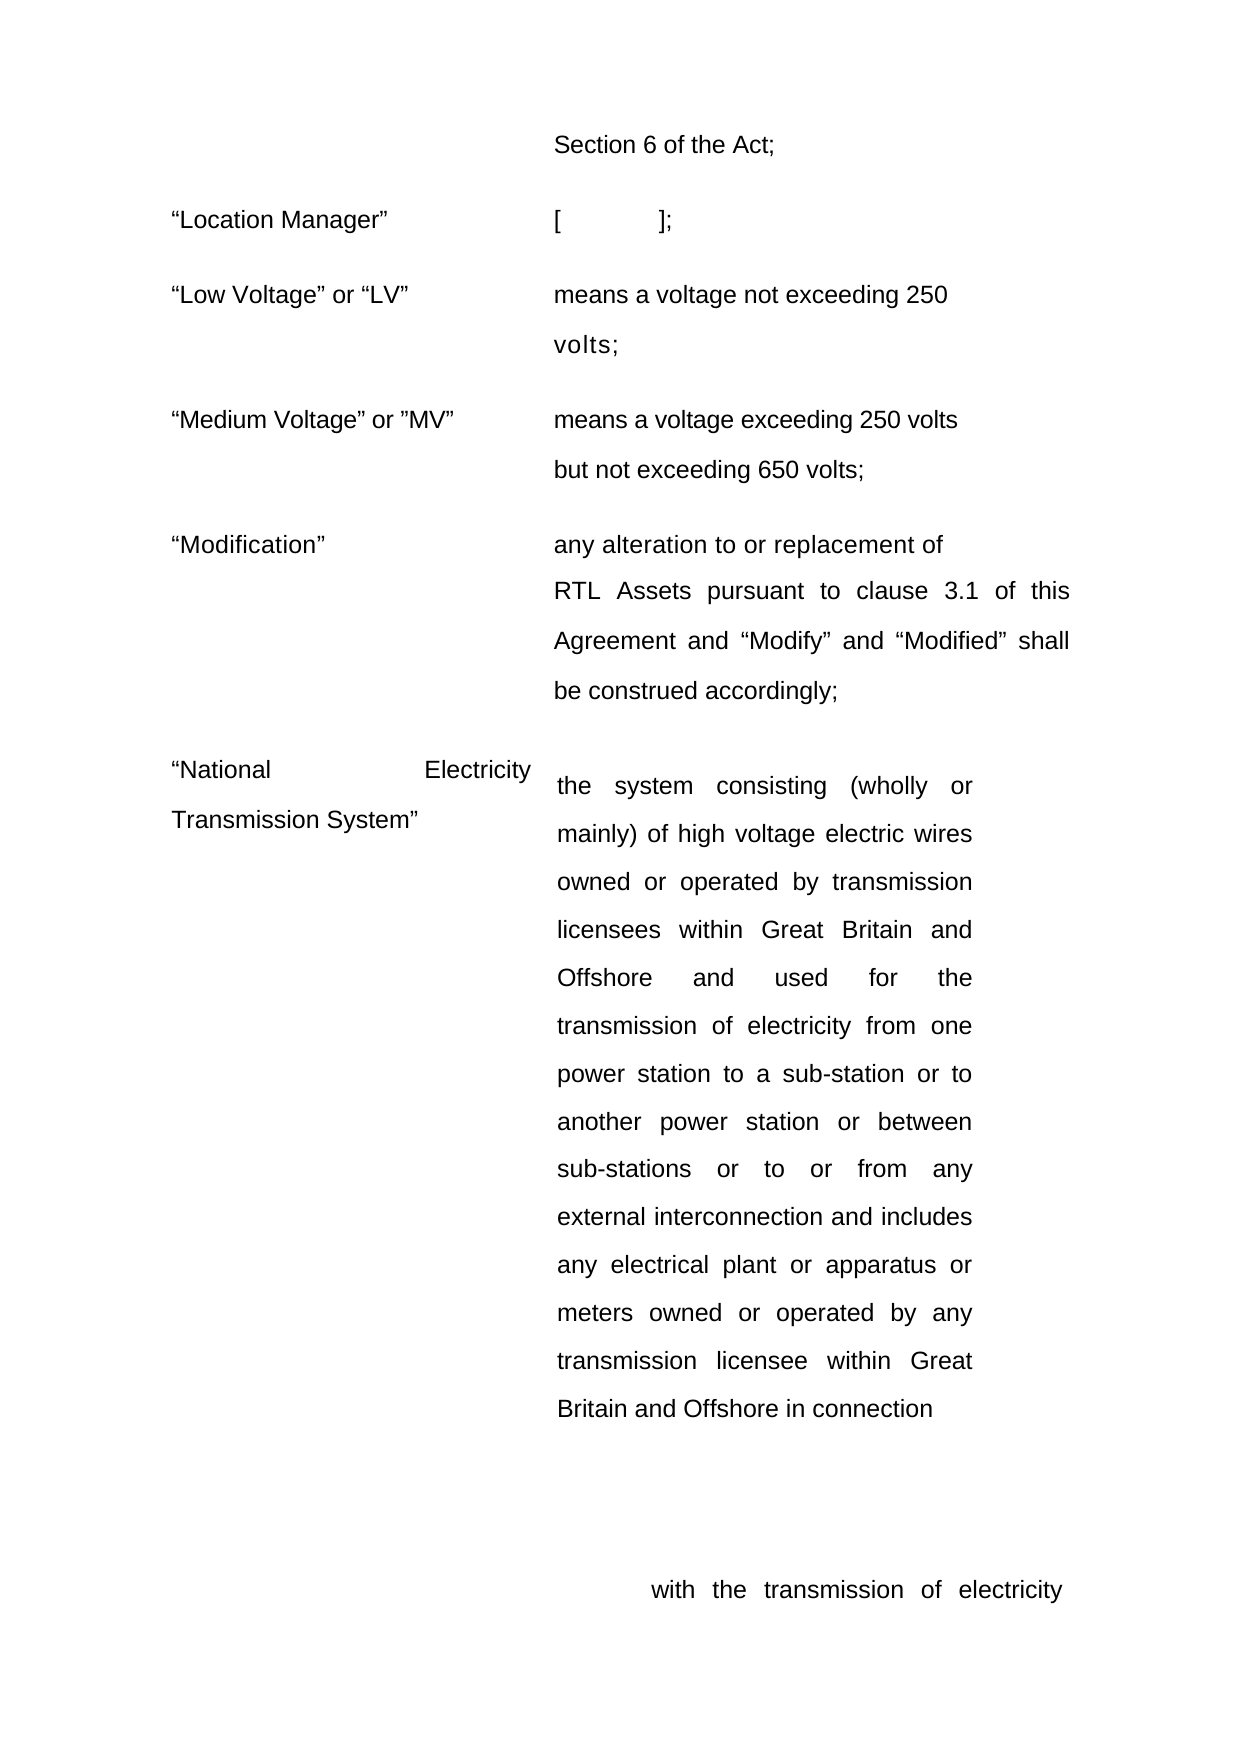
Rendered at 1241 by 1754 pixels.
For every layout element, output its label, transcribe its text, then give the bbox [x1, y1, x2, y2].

text “Medium Voltage” or ”MV” means a voltage exceeding 250 volts [171, 405, 1071, 434]
text “Low Voltage” or “LV” means a voltage not exceeding 250 [171, 280, 1071, 309]
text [651, 1558, 1063, 1608]
text “Modification” any alteration to or replacement of [171, 530, 1071, 559]
text Section 6 of the Act; [553, 130, 1071, 159]
table_header the system consisting (wholly or mainly) of high voltage electric wires owned or operated by transmission licensees within Great Britain and Offshore and used for the transmission of electricity from one power station to a sub-station or to another power station or between sub-stations or to or from any external interconnection and includes any electrical plant or apparatus or meters owned or operated by any transmission licensee within Great Britain and Offshore in connection [546, 756, 973, 1428]
text but not exceeding 650 volts; [553, 455, 1071, 484]
text “Location Manager” [ ]; [171, 205, 1071, 234]
table_header “National Electricity Transmission System” [171, 756, 546, 1428]
text volts; [553, 330, 1071, 359]
text RTL Assets pursuant to clause 3.1 of this Agreement and “Modify” and “Modified” shall be construed accordingly; [553, 559, 1071, 709]
